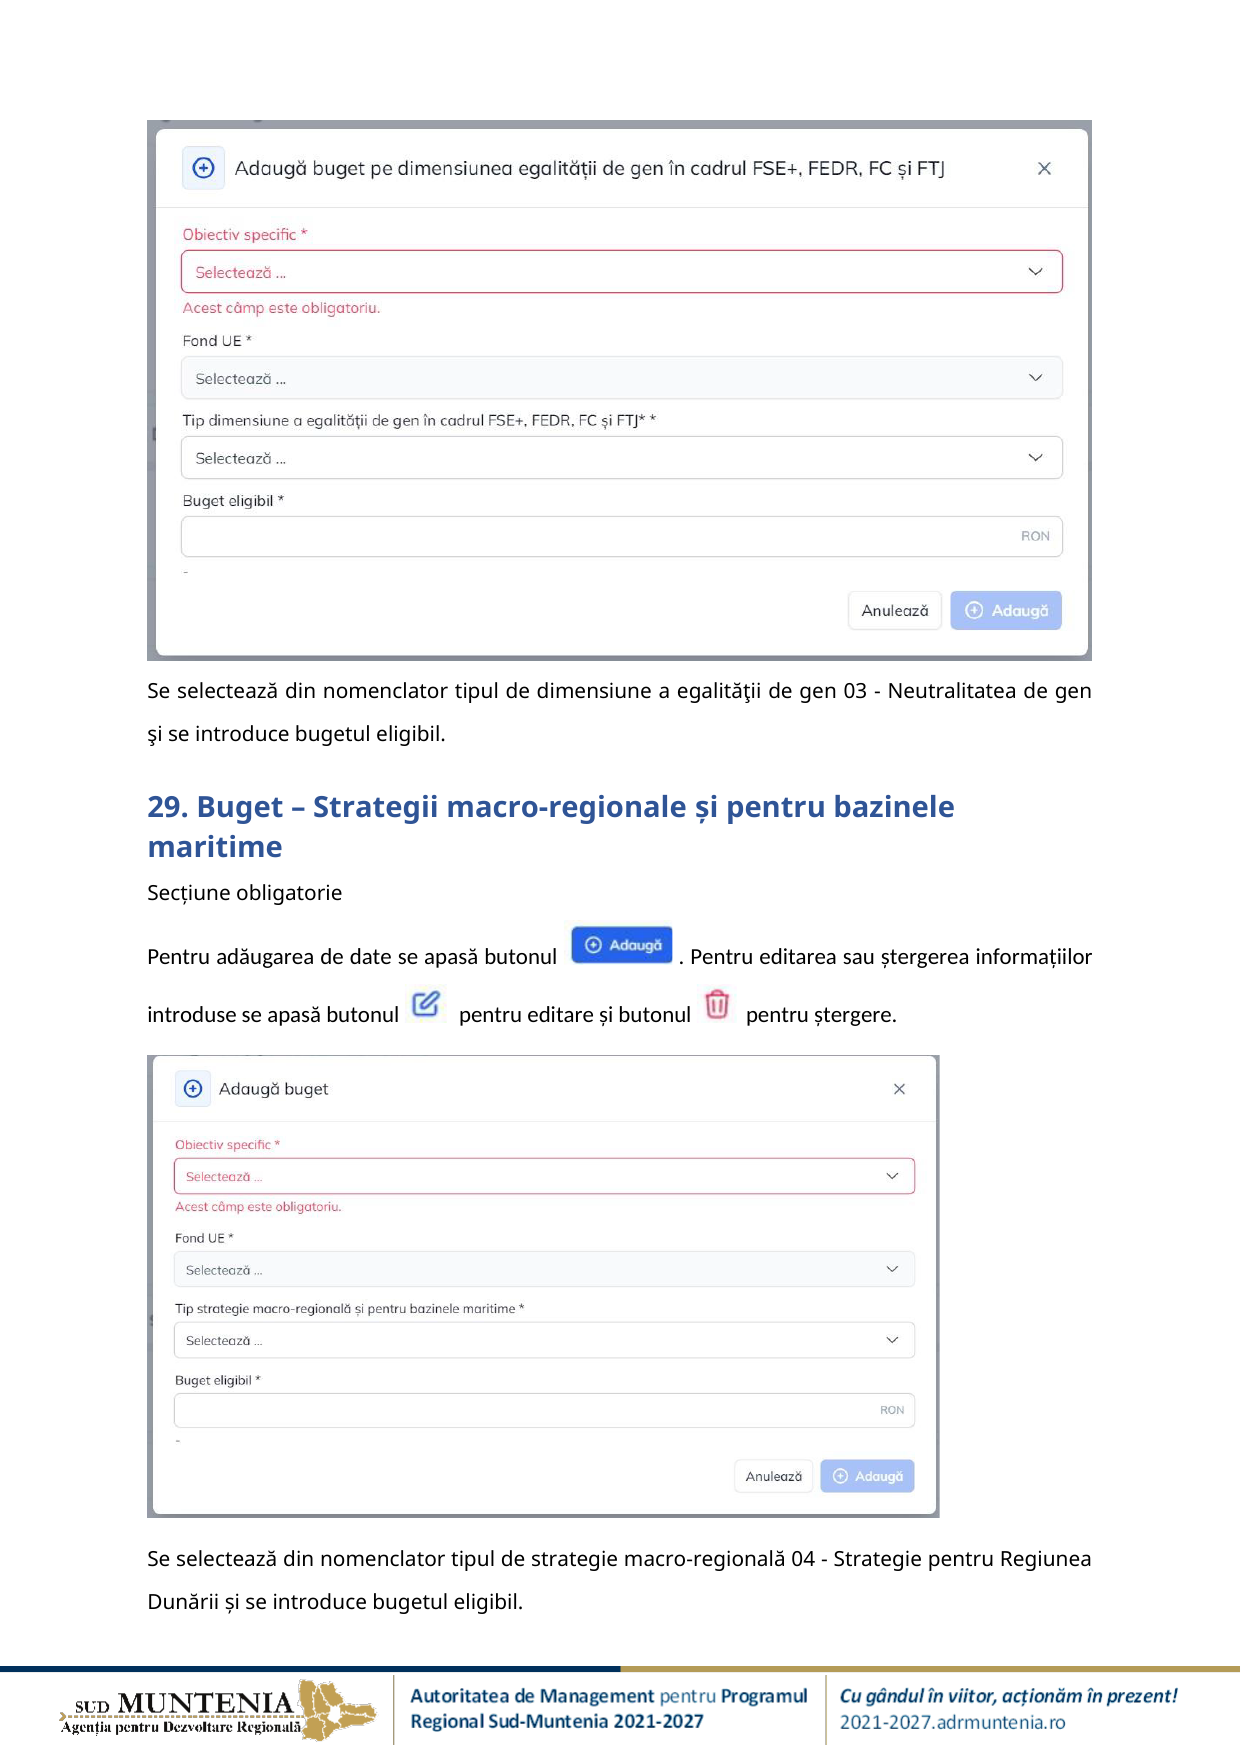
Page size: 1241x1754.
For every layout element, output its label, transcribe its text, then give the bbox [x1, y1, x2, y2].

text Pentru adăugarea de date se apasă butonul . Pentru editarea sau ștergerea informațiilor introduse se apasă butonul pentru editare și butonul pentru ștergere. [147, 921, 1093, 1028]
text Se selectează din nomenclator tipul de dimensiune a egalităţii de gen 03 - Neutralitatea de gen şi se introduce bugetul eligibil. [147, 676, 1093, 747]
subtitle 29. Buget – Strategii macro-regionale şi pentru bazinele maritime [147, 786, 1093, 866]
picture [0, 1666, 1241, 1746]
text Secțiune obligatorie [147, 878, 1093, 907]
text Se selectează din nomenclator tipul de strategie macro-regională 04 - Strategie pentru Regiunea Dunării şi se introduce bugetul eligibil. [147, 1544, 1093, 1615]
